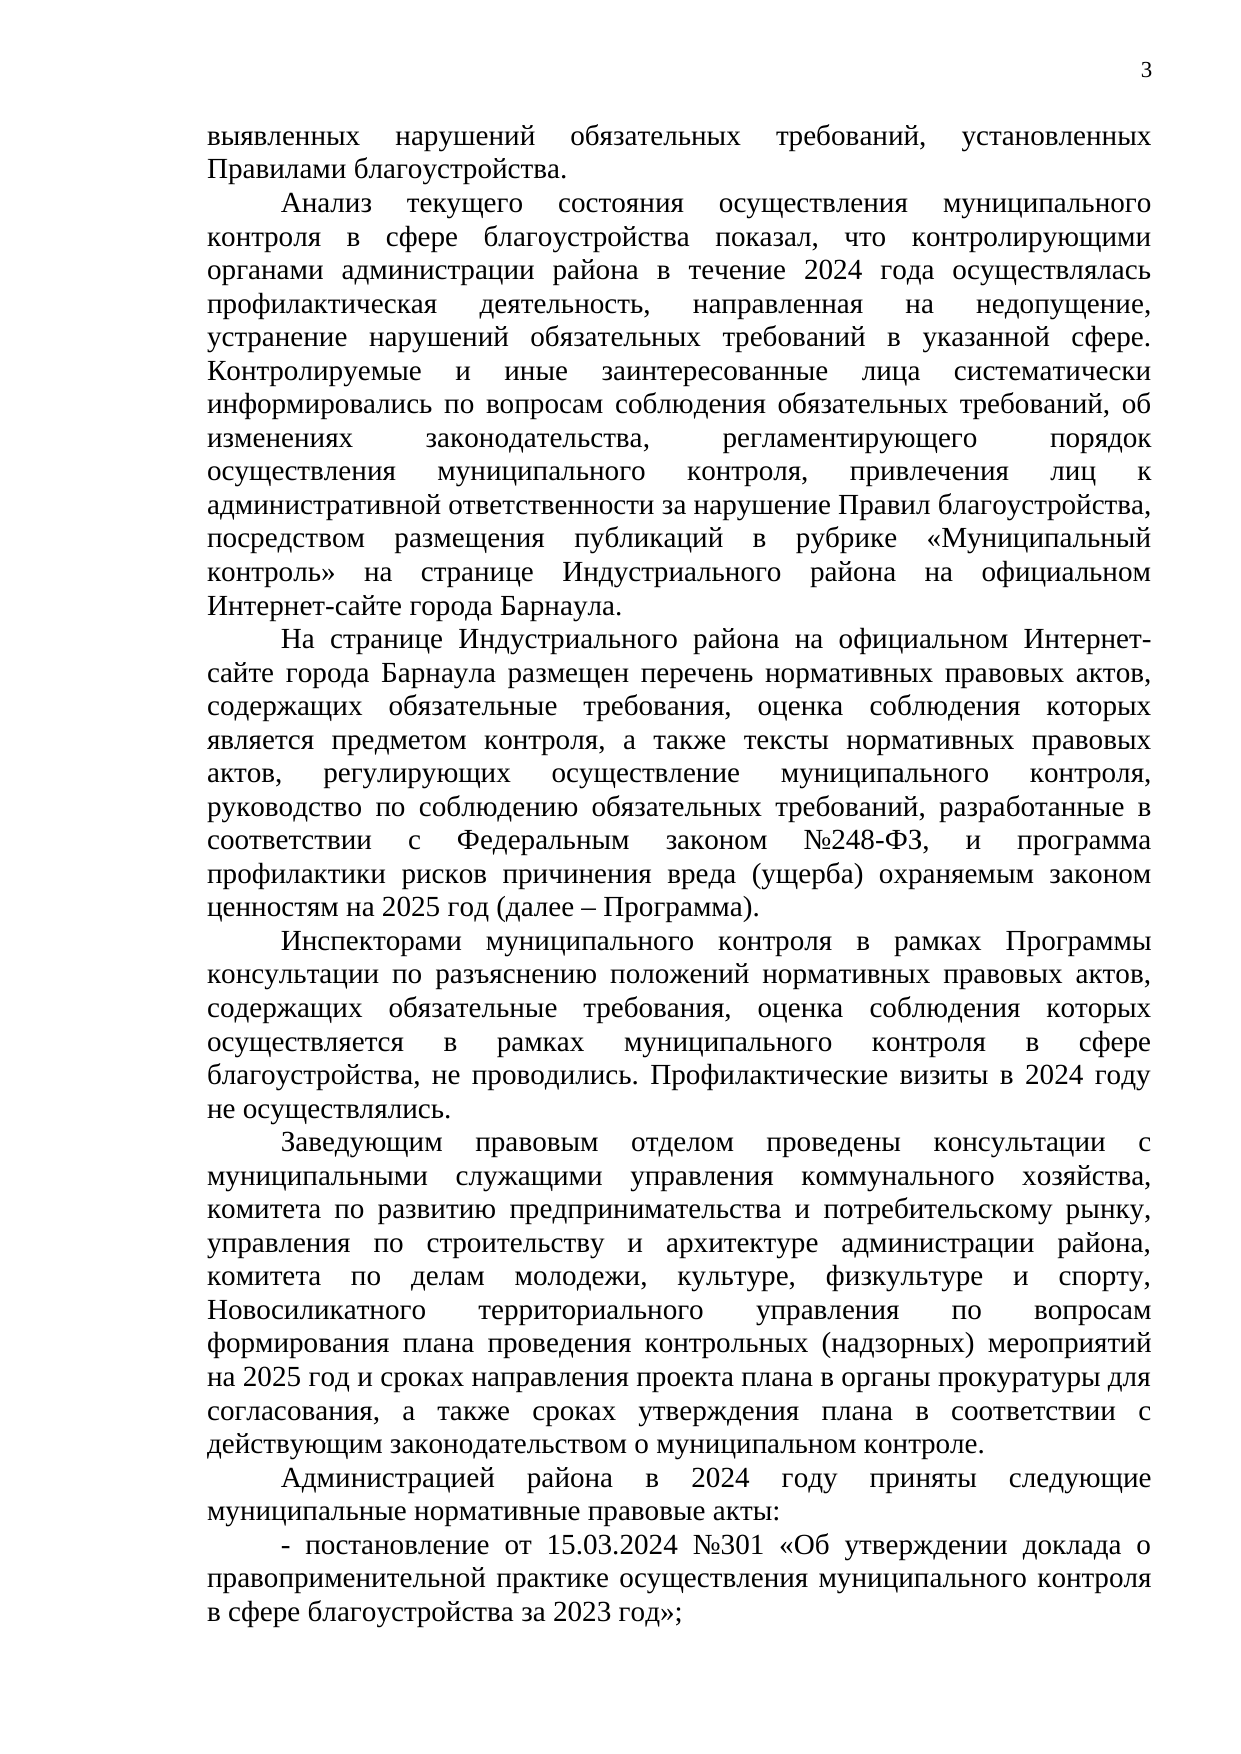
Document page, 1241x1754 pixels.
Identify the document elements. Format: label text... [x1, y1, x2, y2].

text Анализ текущего состояния осуществления муниципального контроля в сфере благоустройства показал, что контролирующими органами администрации района в течение 2024 года осуществлялась профилактическая деятельность, направленная на недопущение, устранение нарушений обязательных требований в указанной сфере. Контролируемые и иные заинтересованные лица систематически информировались по вопросам соблюдения обязательных требований, об изменениях законодательства, регламентирующего порядок осуществления муниципального контроля, привлечения лиц к административной ответственности за нарушение Правил благоустройства, посредством размещения публикаций в рубрике «Муниципальный контроль» на странице Индустриального района на официальном Интернет-сайте города Барнаула. [207, 185, 1152, 621]
text На странице Индустриального района на официальном Интернет-сайте города Барнаула размещен перечень нормативных правовых актов, содержащих обязательные требования, оценка соблюдения которых является предметом контроля, а также тексты нормативных правовых актов, регулирующих осуществление муниципального контроля, руководство по соблюдению обязательных требований, разработанные в соответствии с Федеральным законом №248-ФЗ, и программа профилактики рисков причинения вреда (ущерба) охраняемым законом ценностям на 2025 год (далее – Программа). [207, 621, 1152, 923]
text Администрацией района в 2024 году приняты следующие муниципальные нормативные правовые акты: [207, 1460, 1152, 1527]
text Заведующим правовым отделом проведены консультации с муниципальными служащими управления коммунального хозяйства, комитета по развитию предпринимательства и потребительскому рынку, управления по строительству и архитектуре администрации района, комитета по делам молодежи, культуре, физкультуре и спорту, Новосиликатного территориального управления по вопросам формирования плана проведения контрольных (надзорных) мероприятий на 2025 год и сроках направления проекта плана в органы прокуратуры для согласования, а также сроках утверждения плана в соответствии с действующим законодательством о муниципальном контроле. [207, 1124, 1152, 1460]
text Инспекторами муниципального контроля в рамках Программы консультации по разъяснению положений нормативных правовых актов, содержащих обязательные требования, оценка соблюдения которых осуществляется в рамках муниципального контроля в сфере благоустройства, не проводились. Профилактические визиты в 2024 году не осуществлялись. [207, 923, 1152, 1124]
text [207, 118, 1152, 185]
text - постановление от 15.03.2024 №301 «Об утверждении доклада о правоприменительной практике осуществления муниципального контроля в сфере благоустройства за 2023 год»; [207, 1527, 1152, 1627]
